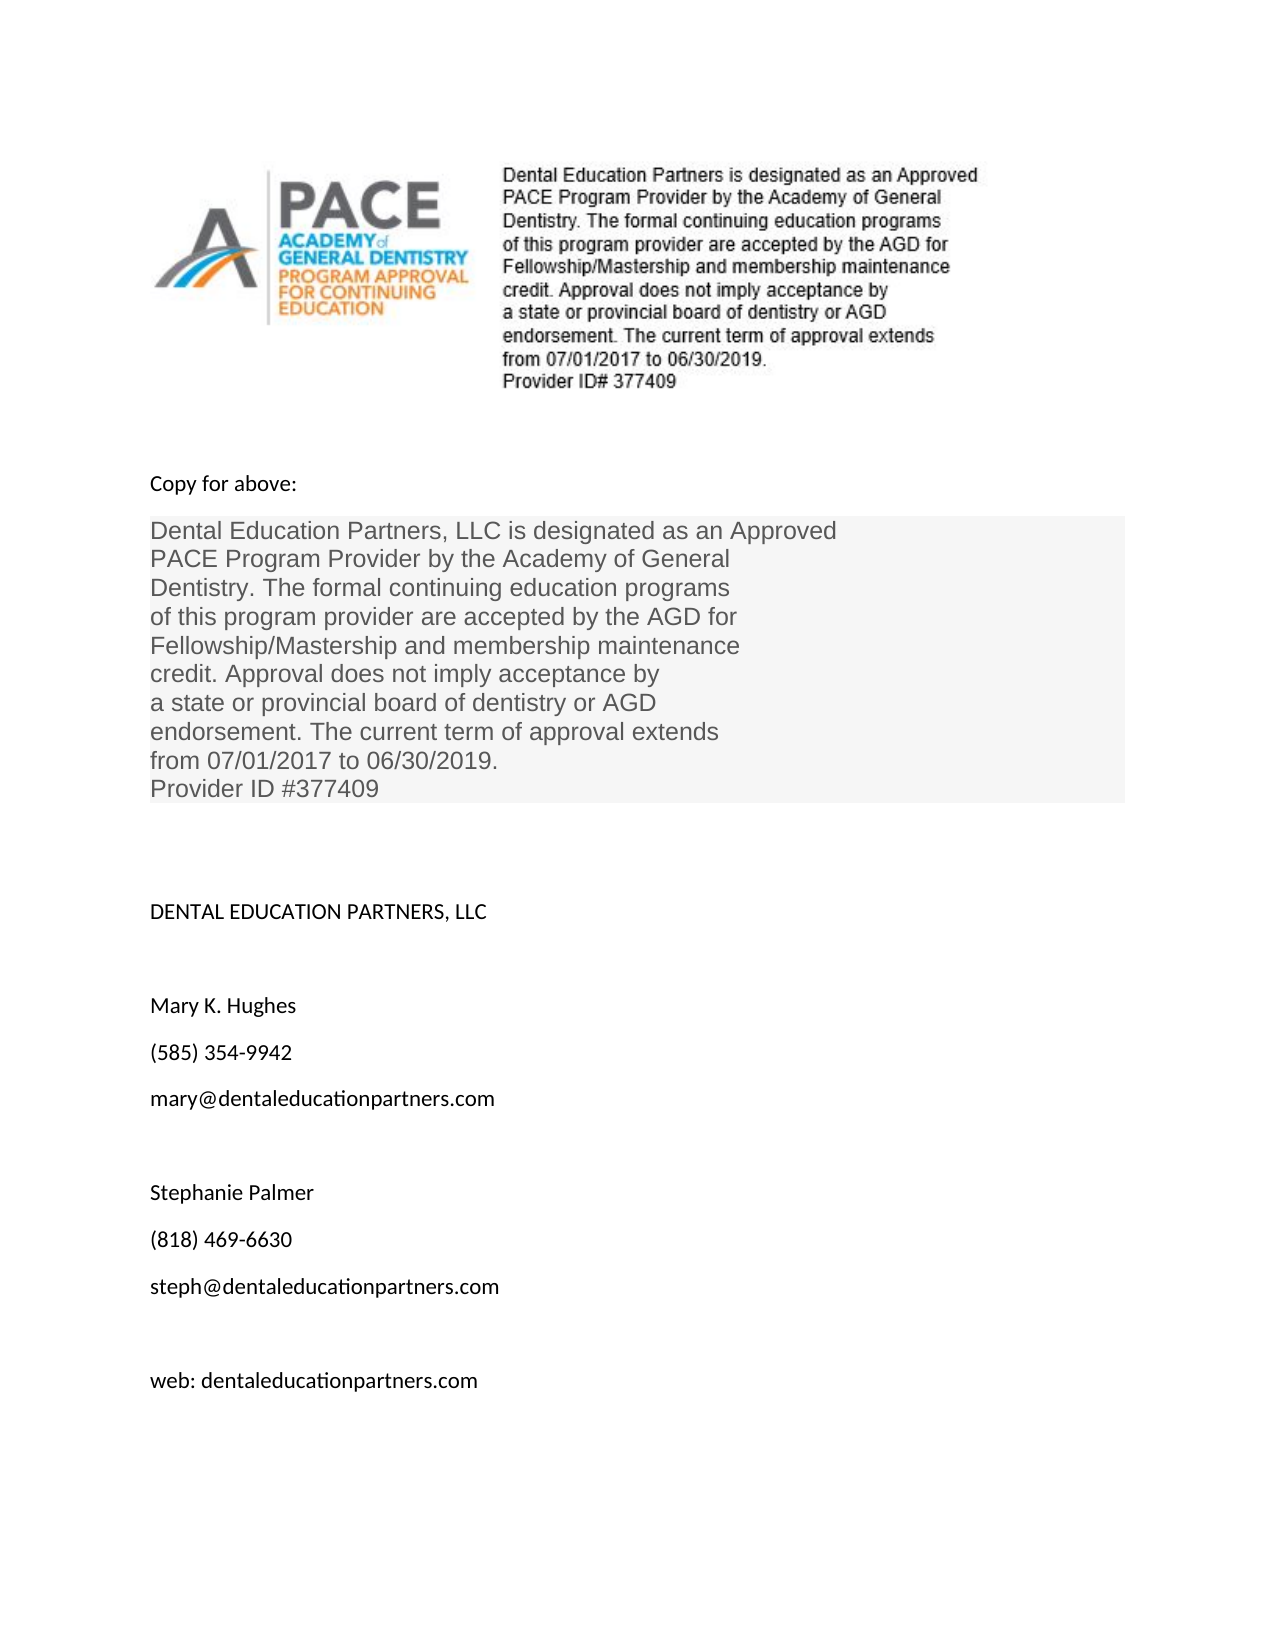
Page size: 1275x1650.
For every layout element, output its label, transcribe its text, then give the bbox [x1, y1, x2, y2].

text of this program provider are accepted by the AGD for [150, 602, 1125, 631]
text PACE Program Provider by the Academy of General [150, 544, 1125, 573]
text Mary K. Hughes [150, 991, 1125, 1019]
text Fellowship/Mastership and membership maintenance [150, 631, 1125, 659]
picture [150, 150, 994, 404]
text credit. Approval does not imply acceptance by [150, 659, 1125, 688]
text Dentistry. The formal continuing education programs [150, 573, 1125, 602]
text Dental Education Partners, LLC is designated as an Approved [150, 516, 1125, 544]
text a state or provincial board of dentistry or AGD [150, 688, 1125, 717]
text Provider ID #377409 [150, 774, 1125, 803]
text steph@dentaleducationpartners.com [150, 1272, 1125, 1300]
text web: dentaleducationpartners.com [150, 1366, 1125, 1394]
text Copy for above: [150, 469, 1125, 497]
text (818) 469-6630 [150, 1225, 1125, 1253]
text DENTAL EDUCATION PARTNERS, LLC [150, 897, 1125, 925]
text Stephanie Palmer [150, 1178, 1125, 1206]
text from 07/01/2017 to 06/30/2019. [150, 746, 1125, 774]
text endorsement. The current term of approval extends [150, 717, 1125, 746]
text mary@dentaleducationpartners.com [150, 1084, 1125, 1112]
text (585) 354-9942 [150, 1038, 1125, 1066]
